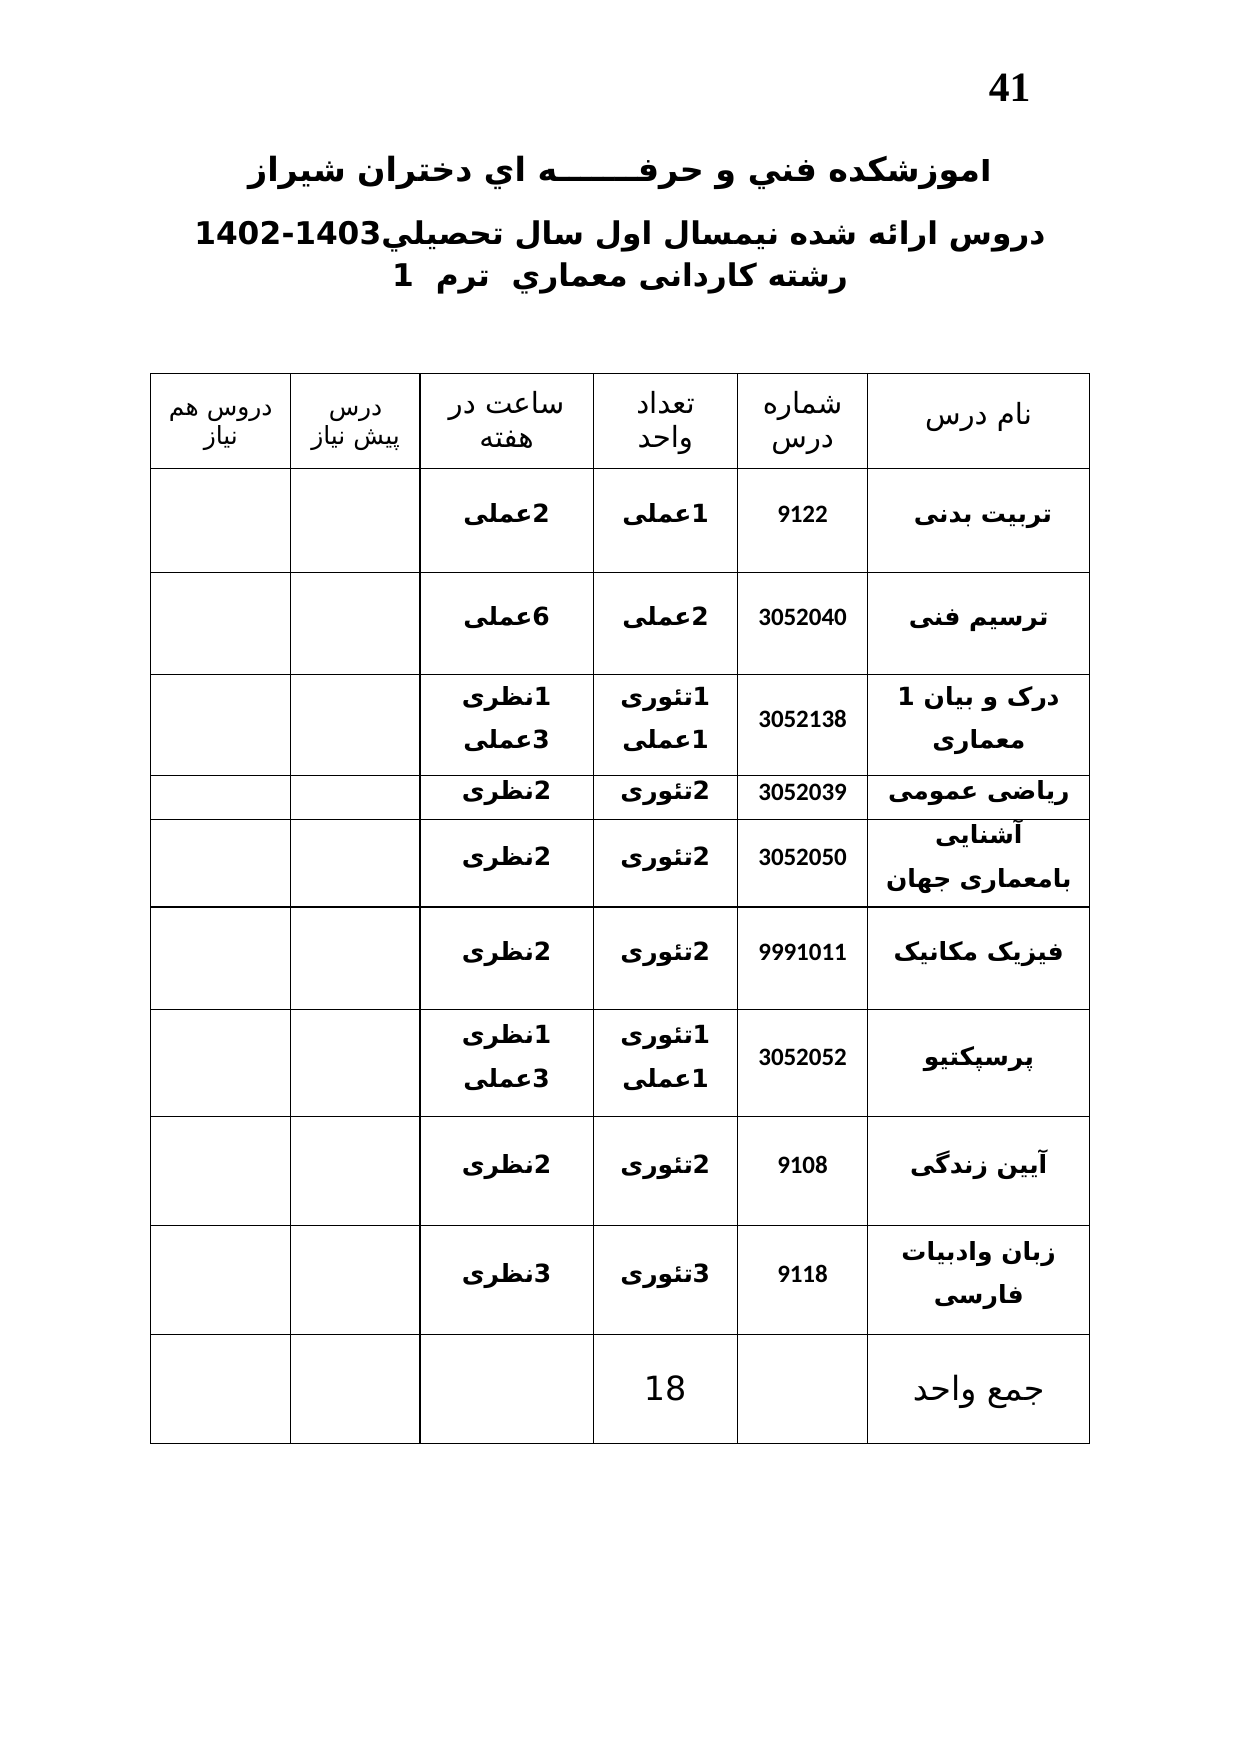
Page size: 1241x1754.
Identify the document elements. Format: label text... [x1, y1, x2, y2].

table_cell [151, 1335, 290, 1442]
table_cell 2عملی [421, 469, 593, 572]
table_cell فیزیک مکانیک [868, 908, 1089, 1009]
table_cell 3052052 [738, 1010, 867, 1116]
table_cell [151, 1117, 290, 1225]
table_cell [291, 1335, 419, 1442]
table_cell آیین زندگی [868, 1117, 1089, 1225]
table_cell 2نظری [421, 908, 593, 1009]
table_cell 9108 [738, 1117, 867, 1225]
table_cell پرسپکتیو [868, 1010, 1089, 1116]
table_cell [151, 908, 290, 1009]
table_cell آشنایی بامعماری جهان [868, 820, 1089, 906]
table_cell 2تئوری [594, 908, 737, 1009]
table_cell [151, 776, 290, 819]
table_cell [291, 820, 419, 906]
table_cell 3نظری [421, 1226, 593, 1334]
table_cell 2نظری [421, 776, 593, 819]
table_cell 2تئوری [594, 820, 737, 906]
table_cell 2نظری [421, 820, 593, 906]
table_cell زبان وادبیات فارسی [868, 1226, 1089, 1334]
table_cell 2عملی [594, 573, 737, 674]
table_cell [738, 1335, 867, 1442]
table_cell 2نظری [421, 1117, 593, 1225]
text آموزشكده فني و حرفـــــــه اي دختران شيراز [150, 150, 1090, 189]
table_cell [291, 1226, 419, 1334]
table_cell [291, 573, 419, 674]
table_cell [421, 1335, 593, 1442]
table_cell درک و بیان 1 معماری [868, 675, 1089, 775]
table_cell [151, 675, 290, 775]
table_cell [291, 908, 419, 1009]
table_cell 3052138 [738, 675, 867, 775]
table_cell [291, 469, 419, 572]
table_cell 3052039 [738, 776, 867, 819]
table_cell 9122 [738, 469, 867, 572]
table_cell 9118 [738, 1226, 867, 1334]
table_header درس پيش نياز [291, 374, 419, 468]
table_cell 1نظری 3عملی [421, 675, 593, 775]
table_cell تربیت بدنی [868, 469, 1089, 572]
table_cell 1تئوری 1عملی [594, 1010, 737, 1116]
table_cell جمع واحد [868, 1335, 1089, 1442]
table_header نام درس [868, 374, 1089, 468]
table_cell [291, 1117, 419, 1225]
table_header ساعت در هفته [421, 374, 593, 468]
table_cell 1عملی [594, 469, 737, 572]
table_cell [151, 573, 290, 674]
text دروس ارائه شده نيمسال اول سال تحصيلي1403-1402 رشته کاردانی معماري ترم 1 [150, 215, 1090, 293]
table_cell [151, 469, 290, 572]
table_cell [151, 1226, 290, 1334]
table_cell 3تئوری [594, 1226, 737, 1334]
table_header شماره درس [738, 374, 867, 468]
table_cell [291, 776, 419, 819]
table_header تعداد واحد [594, 374, 737, 468]
table_cell 3052050 [738, 820, 867, 906]
table_cell 9991011 [738, 908, 867, 1009]
table_cell 1تئوری 1عملی [594, 675, 737, 775]
table_cell 6عملی [421, 573, 593, 674]
table_cell ریاضی عمومی [868, 776, 1089, 819]
table_header دروس هم نياز [151, 374, 290, 468]
table_cell 18 [594, 1335, 737, 1442]
table_cell 2تئوری [594, 776, 737, 819]
table_cell [291, 1010, 419, 1116]
table_cell [151, 1010, 290, 1116]
table_cell 3052040 [738, 573, 867, 674]
table_cell [151, 820, 290, 906]
table_cell ترسیم فنی [868, 573, 1089, 674]
table_cell [291, 675, 419, 775]
table_cell 2تئوری [594, 1117, 737, 1225]
table_cell 1نظری 3عملی [421, 1010, 593, 1116]
